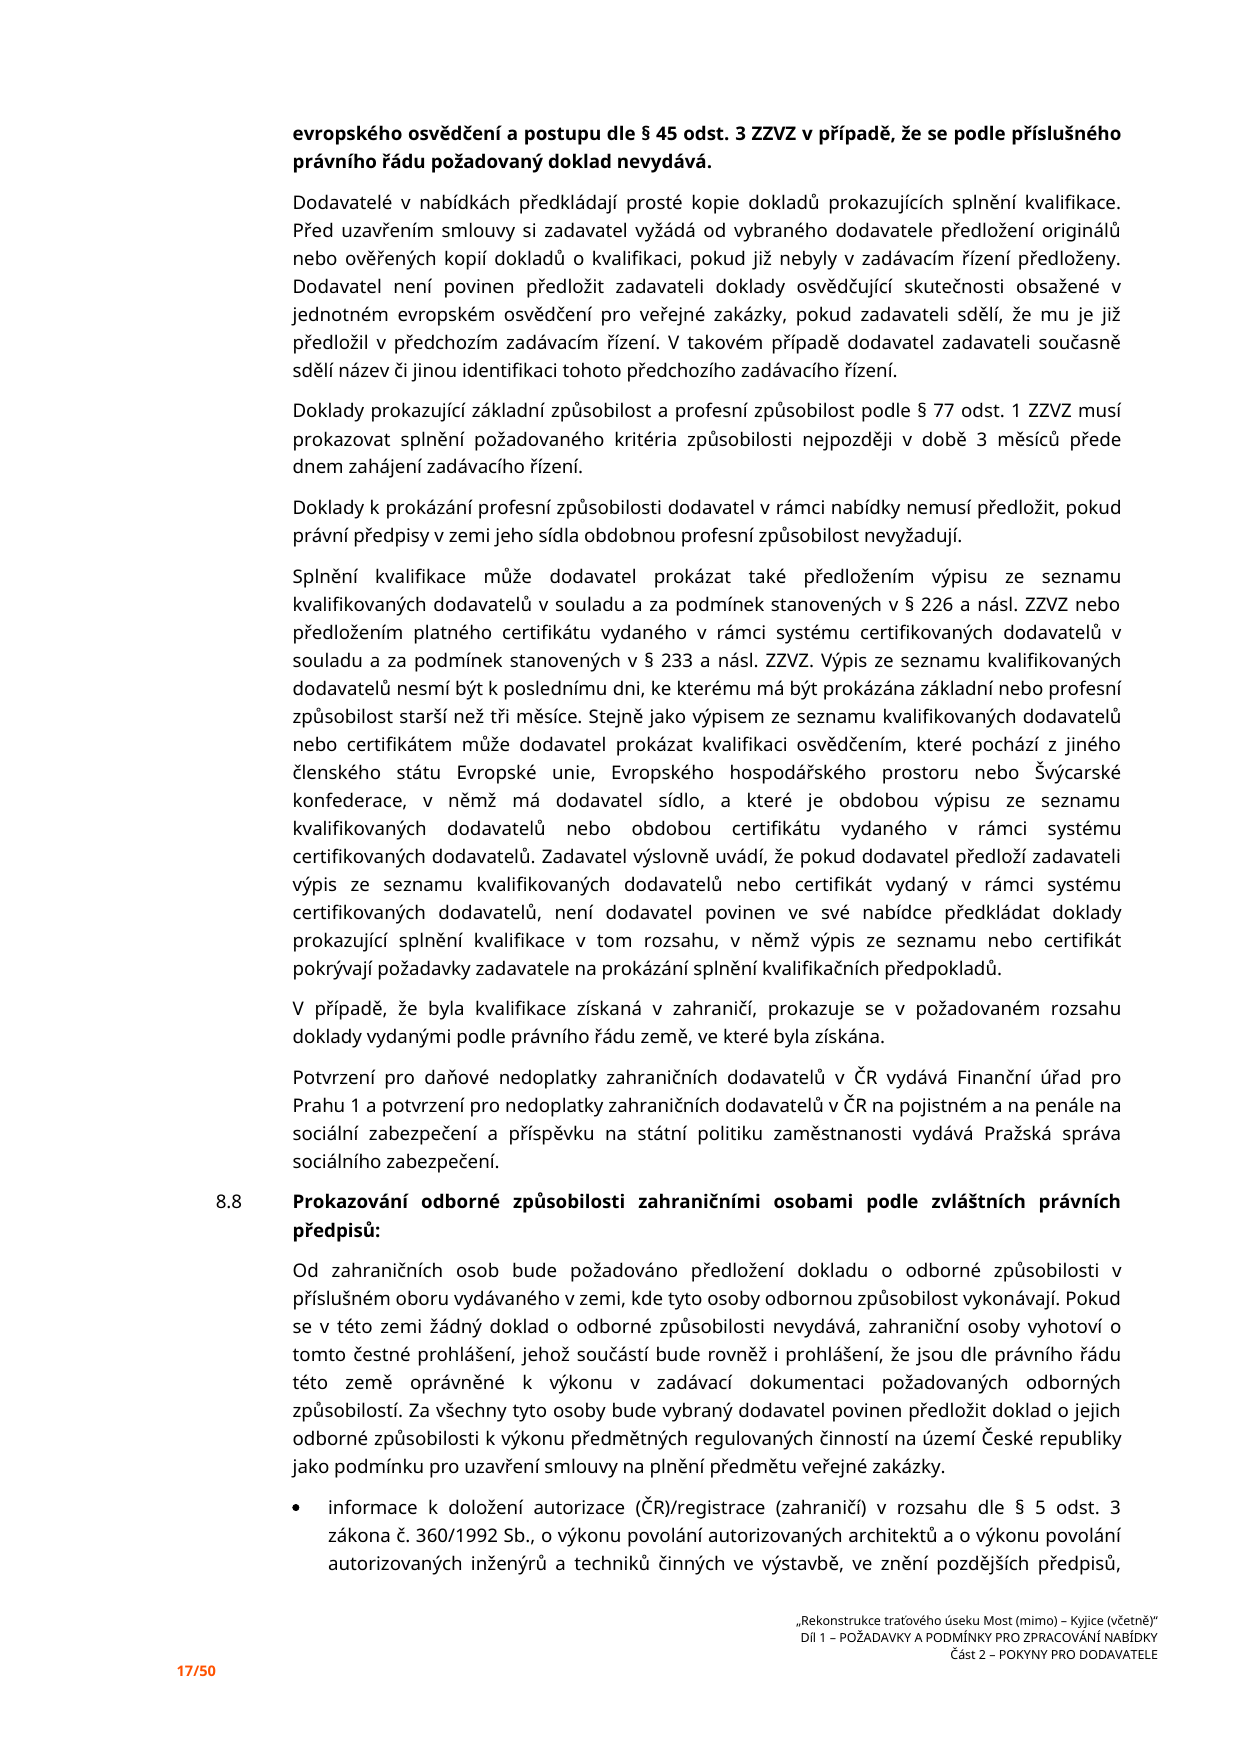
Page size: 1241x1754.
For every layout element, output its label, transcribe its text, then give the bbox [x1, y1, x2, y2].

text Doklady prokazující základní způsobilost a profesní způsobilost podle § 77 odst. 1 ZZVZ musí prokazovat splnění požadovaného kritéria způsobilosti nejpozději v době 3 měsíců přede dnem zahájení zadávacího řízení. [292, 398, 1122, 479]
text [292, 121, 1122, 174]
text Potvrzení pro daňové nedoplatky zahraničních dodavatelů v ČR vydává Finanční úřad pro Prahu 1 a potvrzení pro nedoplatky zahraničních dodavatelů v ČR na pojistném a na penále na sociální zabezpečení a příspěvku na státní politiku zaměstnanosti vydává Pražská správa sociálního zabezpečení. [292, 1064, 1122, 1174]
text Splnění kvalifikace může dodavatel prokázat také předložením výpisu ze seznamu kvalifikovaných dodavatelů v souladu a za podmínek stanovených v § 226 a násl. ZZVZ nebo předložením platného certifikátu vydaného v rámci systému certifikovaných dodavatelů v souladu a za podmínek stanovených v § 233 a násl. ZZVZ. Výpis ze seznamu kvalifikovaných dodavatelů nesmí být k poslednímu dni, ke kterému má být prokázána základní nebo profesní způsobilost starší než tři měsíce. Stejně jako výpisem ze seznamu kvalifikovaných dodavatelů nebo certifikátem může dodavatel prokázat kvalifikaci osvědčením, které pochází z jiného členského státu Evropské unie, Evropského hospodářského prostoru nebo Švýcarské konfederace, v němž má dodavatel sídlo, a které je obdobou výpisu ze seznamu kvalifikovaných dodavatelů nebo obdobou certifikátu vydaného v rámci systému certifikovaných dodavatelů. Zadavatel výslovně uvádí, že pokud dodavatel předloží zadavateli výpis ze seznamu kvalifikovaných dodavatelů nebo certifikát vydaný v rámci systému certifikovaných dodavatelů, není dodavatel povinen ve své nabídce předkládat doklady prokazující splnění kvalifikace v tom rozsahu, v němž výpis ze seznamu nebo certifikát pokrývají požadavky zadavatele na prokázání splnění kvalifikačních předpokladů. [292, 563, 1122, 981]
text Od zahraničních osob bude požadováno předložení dokladu o odborné způsobilosti v příslušném oboru vydávaného v zemi, kde tyto osoby odbornou způsobilost vykonávají. Pokud se v této zemi žádný doklad o odborné způsobilosti nevydává, zahraniční osoby vyhotoví o tomto čestné prohlášení, jehož součástí bude rovněž i prohlášení, že jsou dle právního řádu této země oprávněné k výkonu v zadávací dokumentaci požadovaných odborných způsobilostí. Za všechny tyto osoby bude vybraný dodavatel povinen předložit doklad o jejich odborné způsobilosti k výkonu předmětných regulovaných činností na území České republiky jako podmínku pro uzavření smlouvy na plnění předmětu veřejné zakázky. [292, 1257, 1122, 1479]
text Dodavatelé v nabídkách předkládají prosté kopie dokladů prokazujících splnění kvalifikace. Před uzavřením smlouvy si zadavatel vyžádá od vybraného dodavatele předložení originálů nebo ověřených kopií dokladů o kvalifikaci, pokud již nebyly v zadávacím řízení předloženy. Dodavatel není povinen předložit zadavateli doklady osvědčující skutečnosti obsažené v jednotném evropském osvědčení pro veřejné zakázky, pokud zadavateli sdělí, že mu je již předložil v předchozím zadávacím řízení. V takovém případě dodavatel zadavateli současně sdělí název či jinou identifikaci tohoto předchozího zadávacího řízení. [292, 189, 1122, 383]
text Prokazování odborné způsobilosti zahraničními osobami podle zvláštních právních předpisů: [216, 1189, 1122, 1242]
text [292, 1494, 1122, 1576]
text Doklady k prokázání profesní způsobilosti dodavatel v rámci nabídky nemusí předložit, pokud právní předpisy v zemi jeho sídla obdobnou profesní způsobilost nevyžadují. [292, 494, 1122, 548]
text V případě, že byla kvalifikace získaná v zahraničí, prokazuje se v požadovaném rozsahu doklady vydanými podle právního řádu země, ve které byla získána. [292, 996, 1122, 1049]
